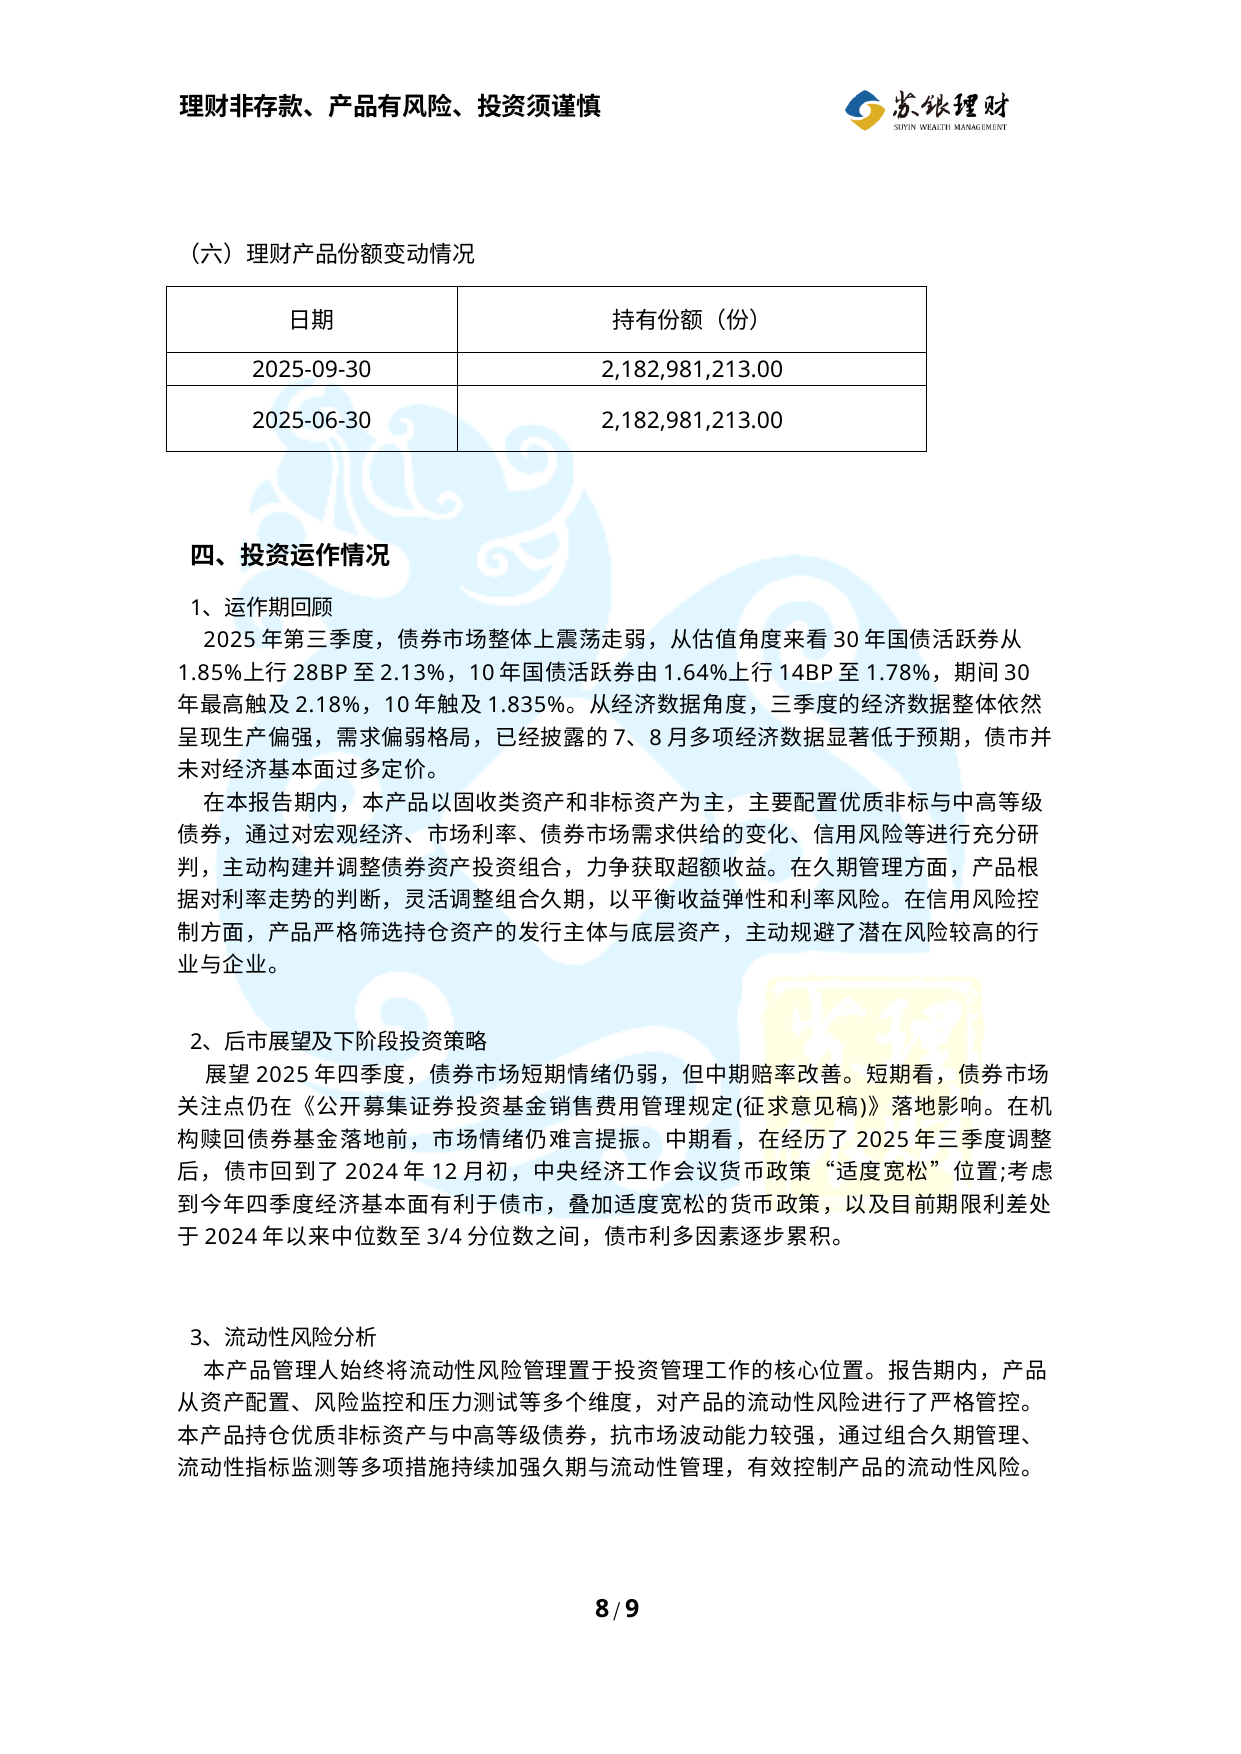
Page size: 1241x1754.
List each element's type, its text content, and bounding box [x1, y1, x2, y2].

table_cell 2025-09-30 [167, 353, 457, 385]
subtitle 3、流动性风险分析 [190, 1320, 1053, 1352]
table_header 日期 [167, 287, 457, 352]
table_cell 2,182,981,213.00 [458, 386, 926, 451]
table_cell 2025-06-30 [167, 386, 457, 451]
picture [820, 72, 1039, 143]
text 本产品管理人始终将流动性风险管理置于投资管理工作的核心位置。报告期内，产品从资产配置、风险监控和压力测试等多个维度，对产品的流动性风险进行了严格管控。本产品持仓优质非标资产与中高等级债券，抗市场波动能力较强，通过组合久期管理、流动性指标监测等多项措施持续加强久期与流动性管理，有效控制产品的流动性风险。 [177, 1352, 1053, 1482]
text 2025年第三季度，债券市场整体上震荡走弱，从估值角度来看30年国债活跃券从1.85%上行28BP至2.13%，10年国债活跃券由1.64%上行14BP至1.78%，期间30年最高触及2.18%，10年触及1.835%。从经济数据角度，三季度的经济数据整体依然呈现生产偏强，需求偏弱格局，已经披露的7、8月多项经济数据显著低于预期，债市并未对经济基本面过多定价。 在本报告期内，本产品以固收类资产和非标资产为主，主要配置优质非标与中高等级债券，通过对宏观经济、市场利率、债券市场需求供给的变化、信用风险等进行充分研判，主动构建并调整债券资产投资组合，力争获取超额收益。在久期管理方面，产品根据对利率走势的判断，灵活调整组合久期，以平衡收益弹性和利率风险。在信用风险控制方面，产品严格筛选持仓资产的发行主体与底层资产，主动规避了潜在风险较高的行业与企业。 [177, 622, 1053, 979]
subtitle 1、运作期回顾 [190, 589, 1053, 622]
text 展望2025年四季度，债券市场短期情绪仍弱，但中期赔率改善。短期看，债券市场关注点仍在《公开募集证券投资基金销售费用管理规定(征求意见稿)》落地影响。在机构赎回债券基金落地前，市场情绪仍难言提振。中期看，在经历了2025年三季度调整后，债市回到了2024年12月初，中央经济工作会议货币政策“适度宽松”位置;考虑到今年四季度经济基本面有利于债市，叠加适度宽松的货币政策，以及目前期限利差处于2024年以来中位数至3/4分位数之间，债市利多因素逐步累积。 [177, 1056, 1053, 1251]
subtitle 四、投资运作情况 [190, 521, 1053, 586]
table_header 持有份额（份） [458, 287, 926, 352]
subtitle 2、后市展望及下阶段投资策略 [190, 1024, 1053, 1056]
table_cell 2,182,981,213.00 [458, 353, 926, 385]
text （六）理财产品份额变动情况 [177, 221, 1053, 286]
